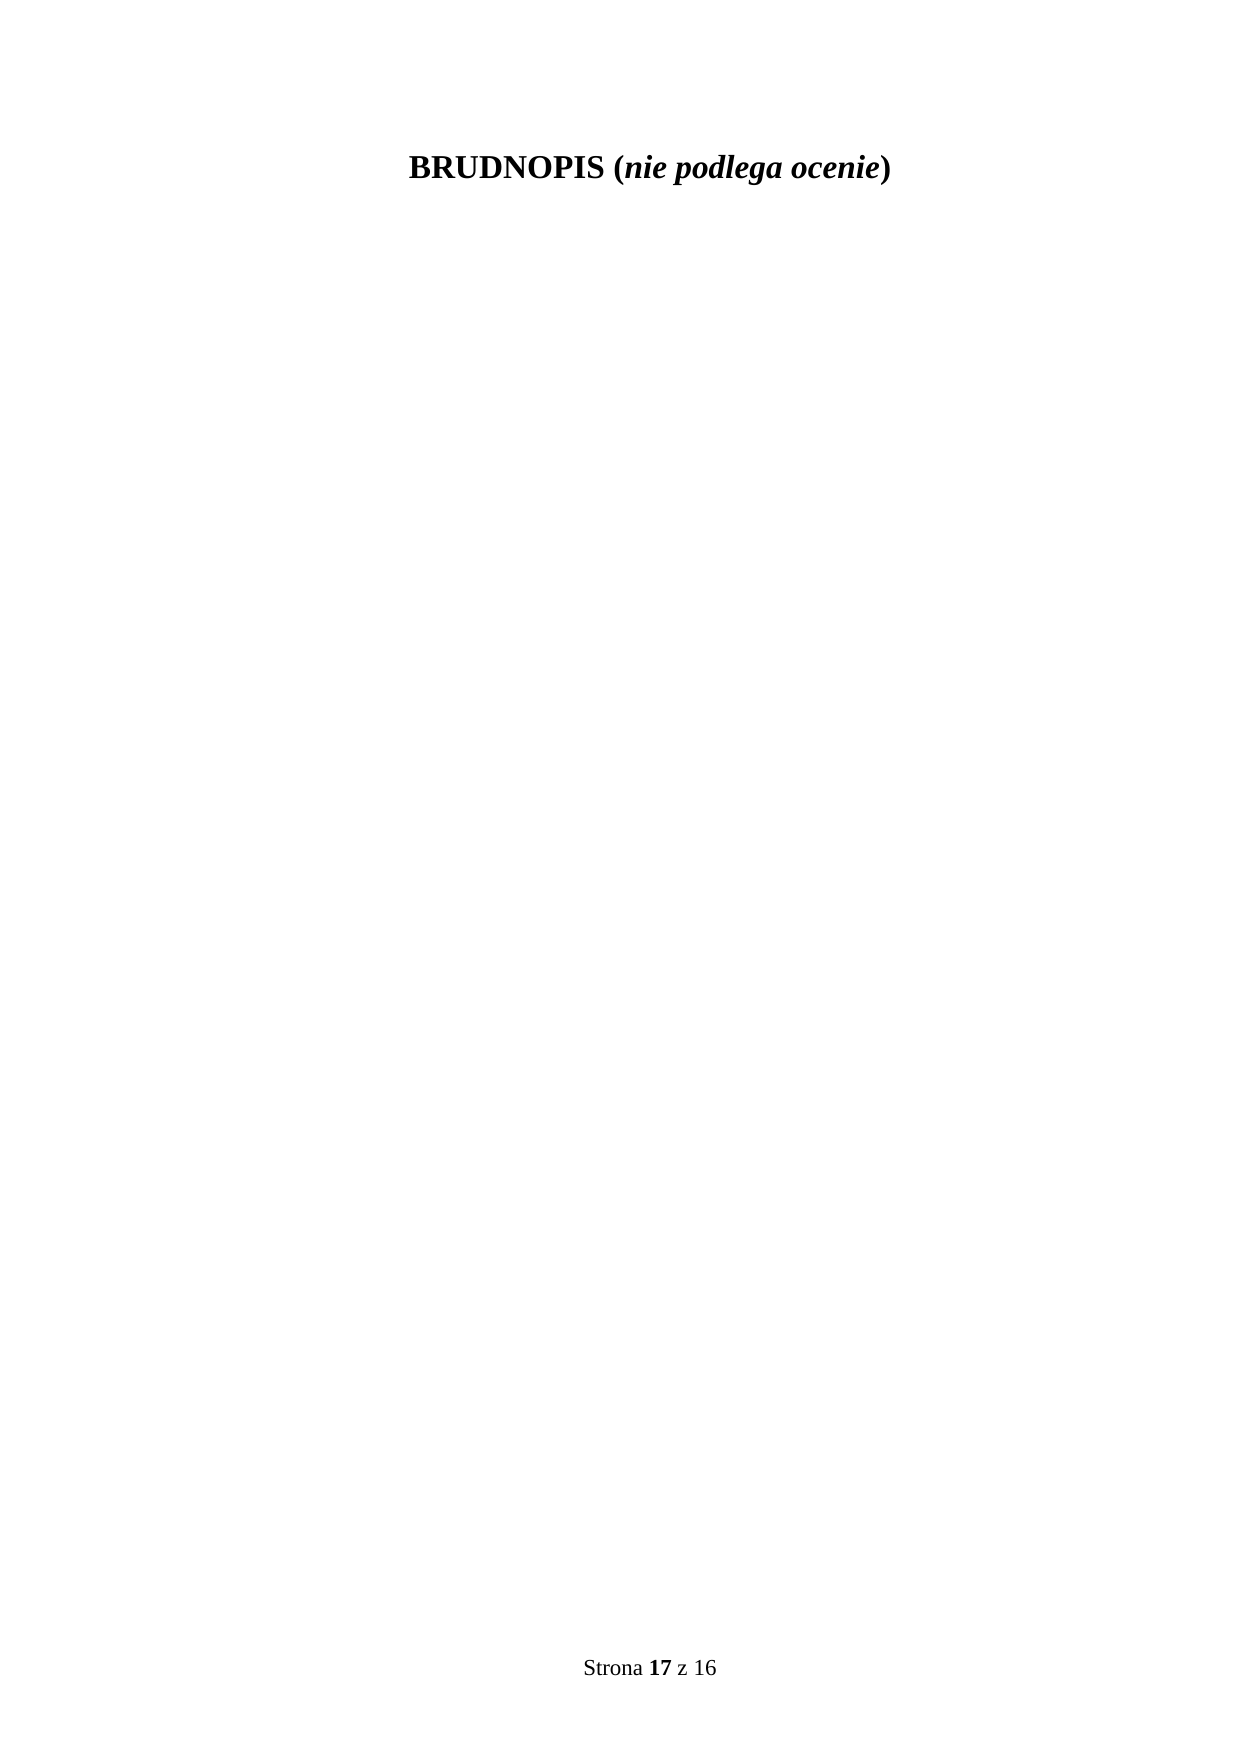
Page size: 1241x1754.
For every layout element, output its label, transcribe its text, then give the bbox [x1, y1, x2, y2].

text BRUDNOPIS (nie podlega ocenie) [177, 148, 1122, 186]
